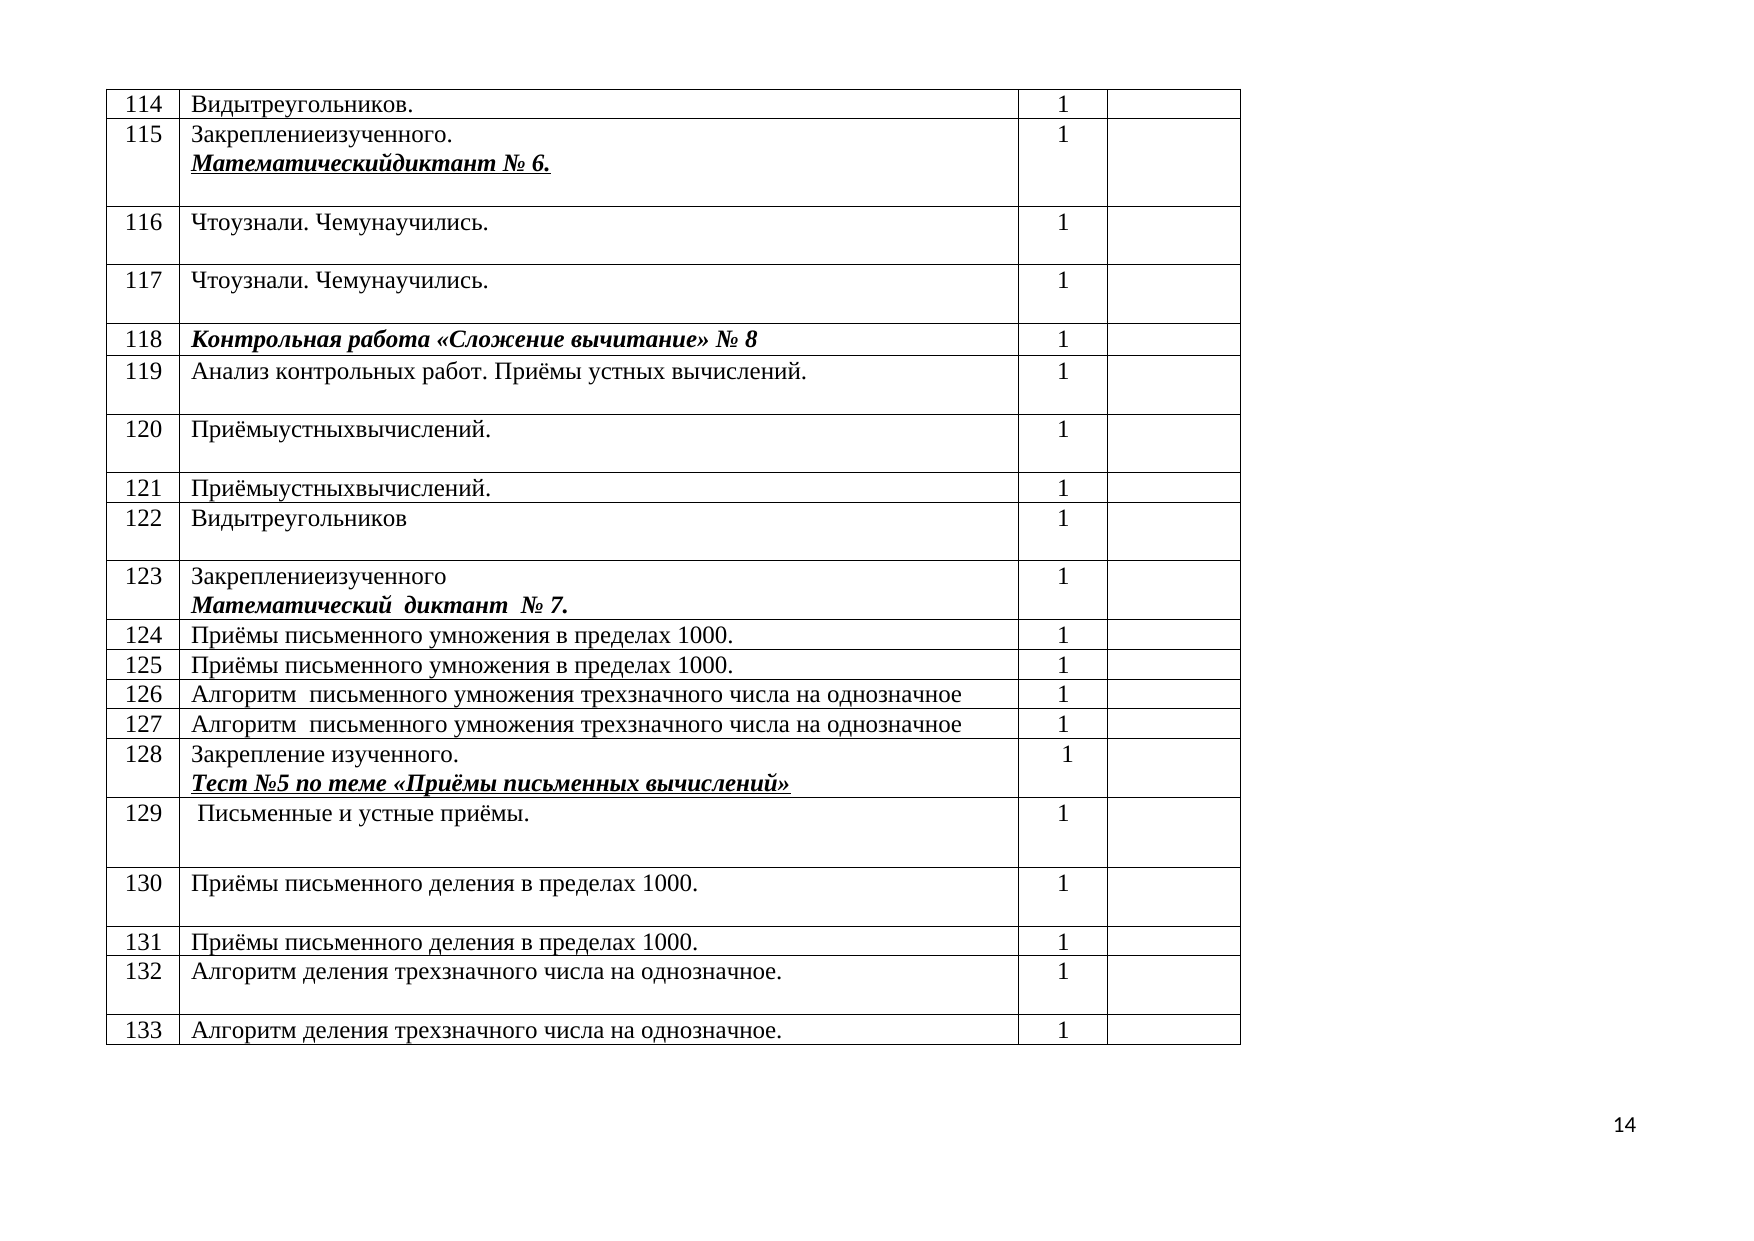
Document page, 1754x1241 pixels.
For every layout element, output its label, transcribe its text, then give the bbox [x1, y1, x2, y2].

table_cell 1 [1019, 868, 1107, 926]
table_cell 133 [107, 1015, 179, 1044]
table_cell 132 [107, 956, 179, 1014]
table_cell Приёмы письменного деления в пределах 1000. [180, 868, 1018, 926]
table_cell Приёмыустныхвычислений. [180, 415, 1018, 472]
table_cell [1108, 324, 1240, 355]
table_cell 120 [107, 415, 179, 472]
table_cell Видытреугольников. [180, 90, 1018, 118]
table_cell Алгоритм деления трехзначного числа на однозначное. [180, 956, 1018, 1014]
table_cell Приёмы письменного деления в пределах 1000. [180, 927, 1018, 955]
table_cell Алгоритм письменного умножения трехзначного числа на однозначное [180, 709, 1018, 738]
table_cell 1 [1019, 650, 1107, 678]
table_cell 124 [107, 620, 179, 649]
table_cell 1 [1019, 620, 1107, 649]
table_cell Приёмыустныхвычислений. [180, 473, 1018, 502]
table_cell 114 [107, 90, 179, 118]
table_cell 1 [1019, 119, 1107, 206]
table_cell Приёмы письменного умножения в пределах 1000. [180, 650, 1018, 678]
table_cell 122 [107, 503, 179, 560]
table_cell 115 [107, 119, 179, 206]
table_cell 1 [1019, 503, 1107, 560]
table_cell 1 [1019, 473, 1107, 502]
table_cell [1108, 1015, 1240, 1044]
table_cell Видытреугольников [180, 503, 1018, 560]
table_cell 1 [1019, 207, 1107, 264]
table_cell Чтоузнали. Чемунаучились. [180, 207, 1018, 264]
table_cell Приёмы письменного умножения в пределах 1000. [180, 620, 1018, 649]
table_cell [1108, 620, 1240, 649]
table_cell Алгоритм деления трехзначного числа на однозначное. [180, 1015, 1018, 1044]
table_cell 1 [1019, 927, 1107, 955]
table_cell Чтоузнали. Чемунаучились. [180, 265, 1018, 323]
table_cell 126 [107, 680, 179, 708]
table_cell 1 [1019, 798, 1107, 867]
table_cell 130 [107, 868, 179, 926]
table_cell Закрепление изученного. Тест №5 по теме «Приёмы письменных вычислений» [180, 739, 1018, 797]
table_cell 1 [1019, 90, 1107, 118]
table_cell [1108, 680, 1240, 708]
table_cell 1 [1019, 709, 1107, 738]
table_cell Алгоритм письменного умножения трехзначного числа на однозначное [180, 680, 1018, 708]
table_cell [1108, 650, 1240, 678]
table_cell Контрольная работа «Сложение вычитание» № 8 [180, 324, 1018, 355]
table_cell Закреплениеизученного. Математическийдиктант № 6. [180, 119, 1018, 206]
table_cell Письменные и устные приёмы. [180, 798, 1018, 867]
table_cell 1 [1019, 680, 1107, 708]
table_cell [1108, 956, 1240, 1014]
table_cell [1108, 709, 1240, 738]
table_cell [1108, 798, 1240, 867]
table_cell Анализ контрольных работ. Приёмы устных вычислений. [180, 356, 1018, 413]
table_cell 131 [107, 927, 179, 955]
table_cell [1108, 561, 1240, 619]
table_cell [1108, 90, 1240, 118]
table_cell 129 [107, 798, 179, 867]
table_cell [1108, 868, 1240, 926]
table_cell [1108, 207, 1240, 264]
table_cell [1108, 265, 1240, 323]
table_cell Закреплениеизученного Математический диктант № 7. [180, 561, 1018, 619]
table_cell 1 [1019, 265, 1107, 323]
table_cell 127 [107, 709, 179, 738]
table_cell [1108, 119, 1240, 206]
table_cell 1 [1019, 739, 1107, 797]
table_cell 116 [107, 207, 179, 264]
table_cell 1 [1019, 415, 1107, 472]
table_cell 1 [1019, 324, 1107, 355]
table_cell 125 [107, 650, 179, 678]
table_cell [1108, 473, 1240, 502]
table_cell [1108, 356, 1240, 413]
table_cell 121 [107, 473, 179, 502]
table_cell [1108, 927, 1240, 955]
table_cell 1 [1019, 1015, 1107, 1044]
table_cell [1108, 415, 1240, 472]
table_cell 1 [1019, 561, 1107, 619]
table_cell 117 [107, 265, 179, 323]
table_cell [1108, 739, 1240, 797]
table_cell 123 [107, 561, 179, 619]
table_cell 128 [107, 739, 179, 797]
table_cell 1 [1019, 356, 1107, 413]
table_cell 119 [107, 356, 179, 413]
table_cell 118 [107, 324, 179, 355]
table_cell 1 [1019, 956, 1107, 1014]
table_cell [1108, 503, 1240, 560]
